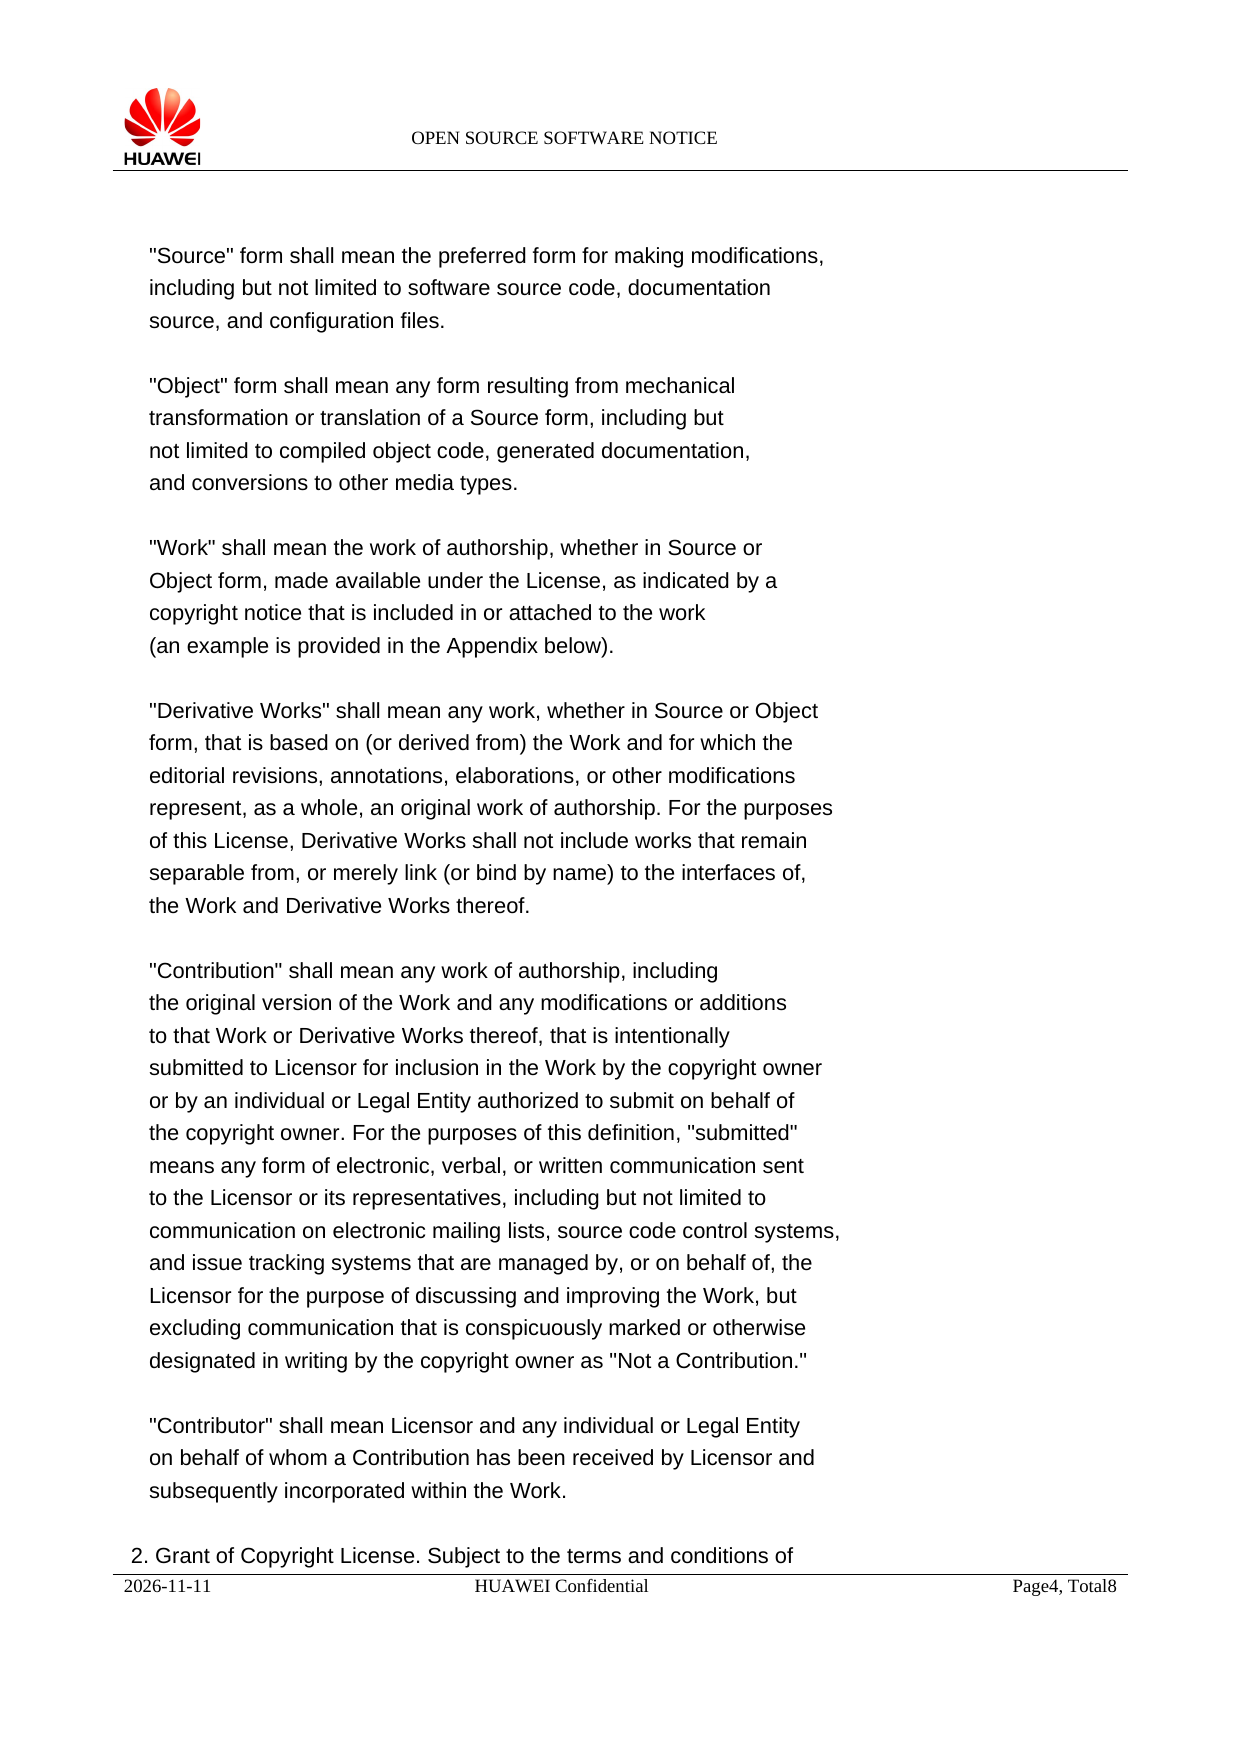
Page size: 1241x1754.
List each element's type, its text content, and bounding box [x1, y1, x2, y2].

text on behalf of whom a Contribution has been received by Licensor and [112, 1441, 1128, 1474]
text "Contributor" shall mean Licensor and any individual or Legal Entity [112, 1409, 1128, 1441]
text "Source" form shall mean the preferred form for making modifications, [112, 239, 1128, 271]
text to that Work or Derivative Works thereof, that is intentionally [112, 1019, 1128, 1051]
text the copyright owner. For the purposes of this definition, "submitted" [112, 1116, 1128, 1149]
text editorial revisions, annotations, elaborations, or other modifications [112, 759, 1128, 791]
text transformation or translation of a Source form, including but [112, 401, 1128, 434]
text to the Licensor or its representatives, including but not limited to [112, 1181, 1128, 1214]
text Licensor for the purpose of discussing and improving the Work, but [112, 1279, 1128, 1311]
text subsequently incorporated within the Work. [112, 1474, 1128, 1506]
text copyright notice that is included in or attached to the work [112, 596, 1128, 629]
text communication on electronic mailing lists, source code control systems, [112, 1214, 1128, 1246]
text source, and configuration files. [112, 304, 1128, 336]
text and conversions to other media types. [112, 466, 1128, 499]
text form, that is based on (or derived from) the Work and for which the [112, 726, 1128, 759]
text "Contribution" shall mean any work of authorship, including [112, 954, 1128, 986]
text the original version of the Work and any modifications or additions [112, 986, 1128, 1019]
text (an example is provided in the Appendix below). [112, 629, 1128, 661]
text excluding communication that is conspicuously marked or otherwise [112, 1311, 1128, 1344]
text separable from, or merely link (or bind by name) to the interfaces of, [112, 856, 1128, 889]
text means any form of electronic, verbal, or written communication sent [112, 1149, 1128, 1181]
text and issue tracking systems that are managed by, or on behalf of, the [112, 1246, 1128, 1279]
text designated in writing by the copyright owner as "Not a Contribution." [112, 1344, 1128, 1376]
text "Work" shall mean the work of authorship, whether in Source or [112, 531, 1128, 564]
picture [124, 88, 201, 165]
text not limited to compiled object code, generated documentation, [112, 434, 1128, 466]
text or by an individual or Legal Entity authorized to submit on behalf of [112, 1084, 1128, 1116]
text "Object" form shall mean any form resulting from mechanical [112, 369, 1128, 401]
text 2. Grant of Copyright License. Subject to the terms and conditions of [112, 1539, 1128, 1571]
text of this License, Derivative Works shall not include works that remain [112, 824, 1128, 856]
text the Work and Derivative Works thereof. [112, 889, 1128, 921]
text Object form, made available under the License, as indicated by a [112, 564, 1128, 596]
text submitted to Licensor for inclusion in the Work by the copyright owner [112, 1051, 1128, 1084]
text including but not limited to software source code, documentation [112, 271, 1128, 304]
text "Derivative Works" shall mean any work, whether in Source or Object [112, 694, 1128, 726]
text represent, as a whole, an original work of authorship. For the purposes [112, 791, 1128, 824]
